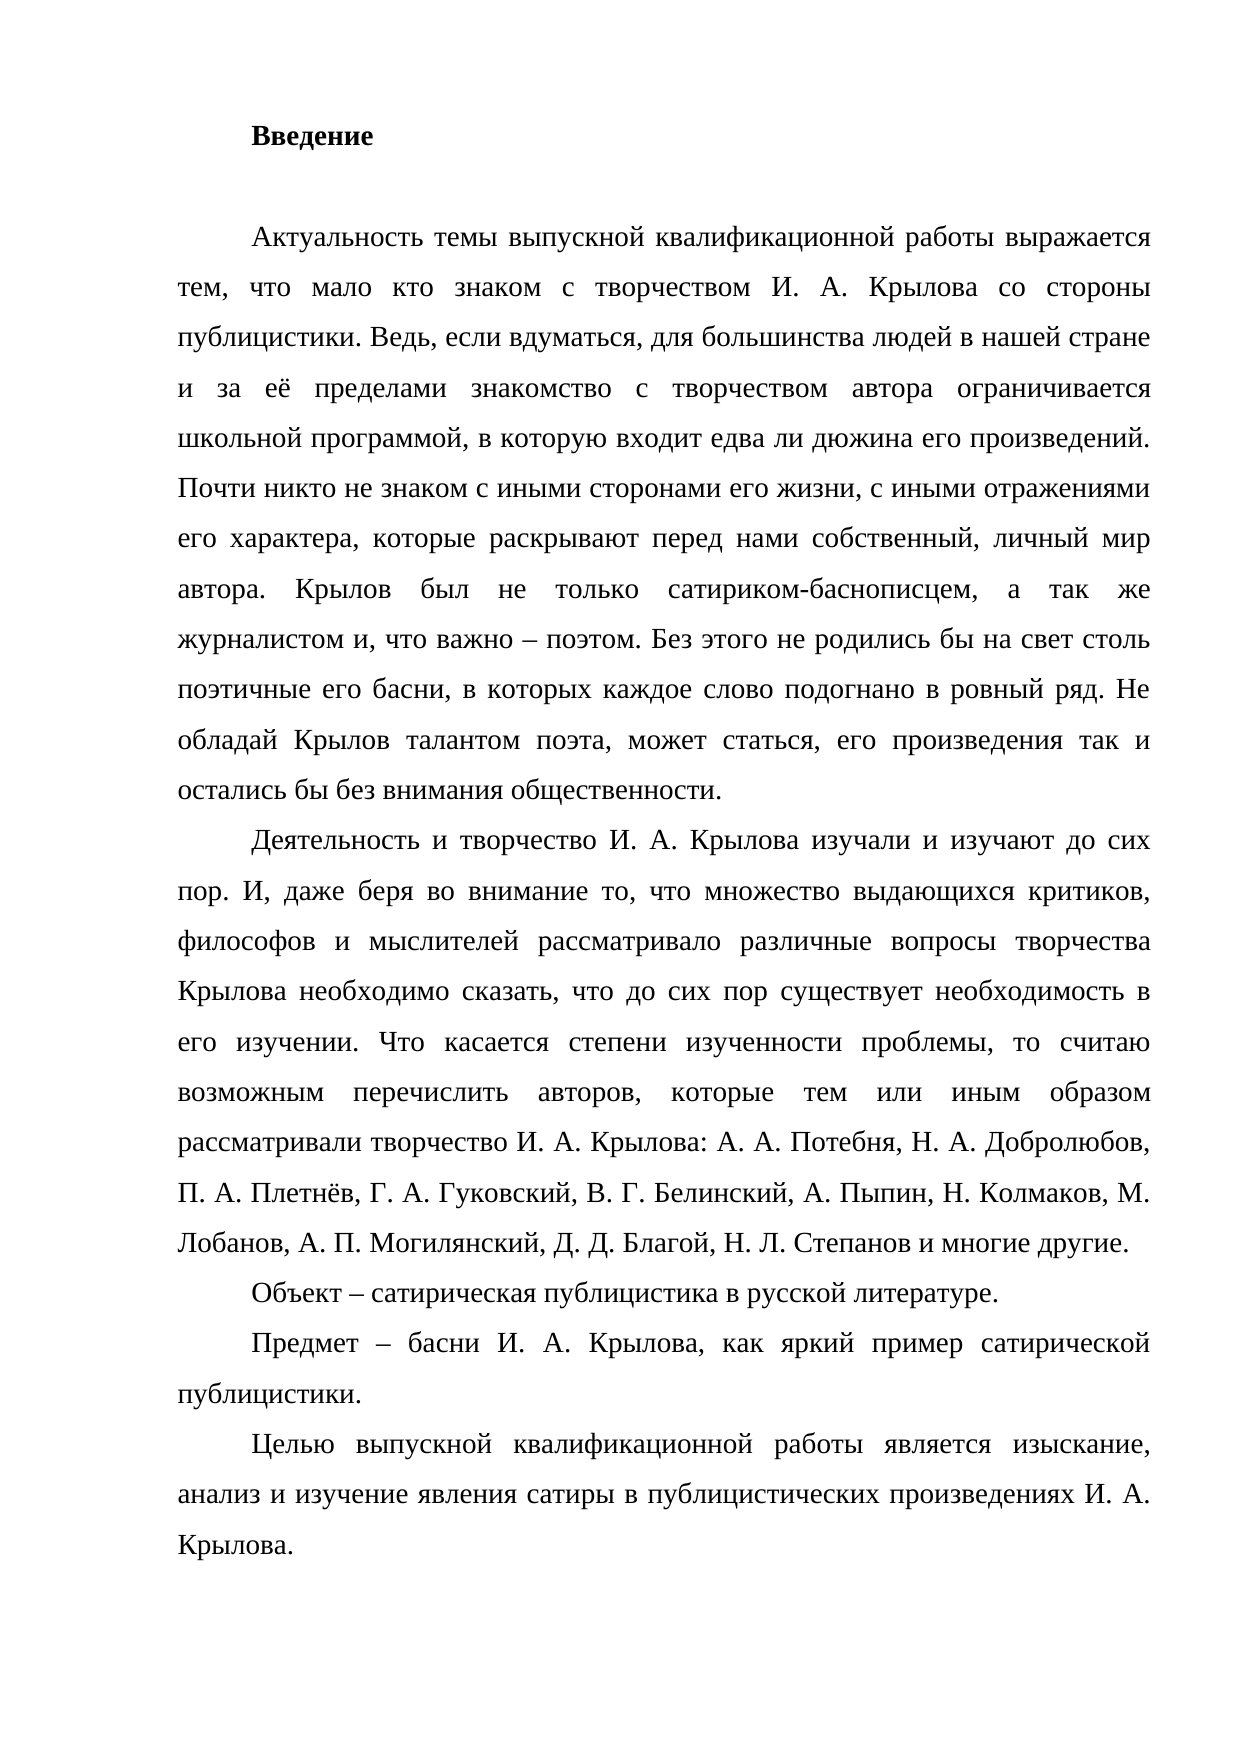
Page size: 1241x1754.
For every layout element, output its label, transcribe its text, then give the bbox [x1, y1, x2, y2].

text Объект – сатирическая публицистика в русской литературе. [177, 1275, 1152, 1309]
subtitle Введение [177, 118, 1152, 152]
text Актуальность темы выпускной квалификационной работы выражается тем, что мало кто знаком с творчеством И. А. Крылова со стороны публицистики. Ведь, если вдуматься, для большинства людей в нашей стране и за её пределами знакомство с творчеством автора ограничивается школьной программой, в которую входит едва ли дюжина его произведений. Почти никто не знаком с иными сторонами его жизни, с иными отражениями его характера, которые раскрывают перед нами собственный, личный мир автора. Крылов был не только сатириком-баснописцем, а так же журналистом и, что важно – поэтом. Без этого не родились бы на свет столь поэтичные его басни, в которых каждое слово подогнано в ровный ряд. Не обладай Крылов талантом поэта, может статься, его произведения так и остались бы без внимания общественности. [177, 219, 1152, 806]
text Предмет – басни И. А. Крылова, как яркий пример сатирической публицистики. [177, 1326, 1152, 1409]
text Целью выпускной квалификационной работы является изыскание, анализ и изучение явления сатиры в публицистических произведениях И. А. Крылова. [177, 1426, 1152, 1560]
text Деятельность и творчество И. А. Крылова изучали и изучают до сих пор. И, даже беря во внимание то, что множество выдающихся критиков, философов и мыслителей рассматривало различные вопросы творчества Крылова необходимо сказать, что до сих пор существует необходимость в его изучении. Что касается степени изученности проблемы, то считаю возможным перечислить авторов, которые тем или иным образом рассматривали творчество И. А. Крылова: А. А. Потебня, Н. А. Добролюбов, П. А. Плетнёв, Г. А. Гуковский, В. Г. Белинский, А. Пыпин, Н. Колмаков, М. Лобанов, А. П. Могилянский, Д. Д. Благой, Н. Л. Степанов и многие другие. [177, 822, 1152, 1258]
